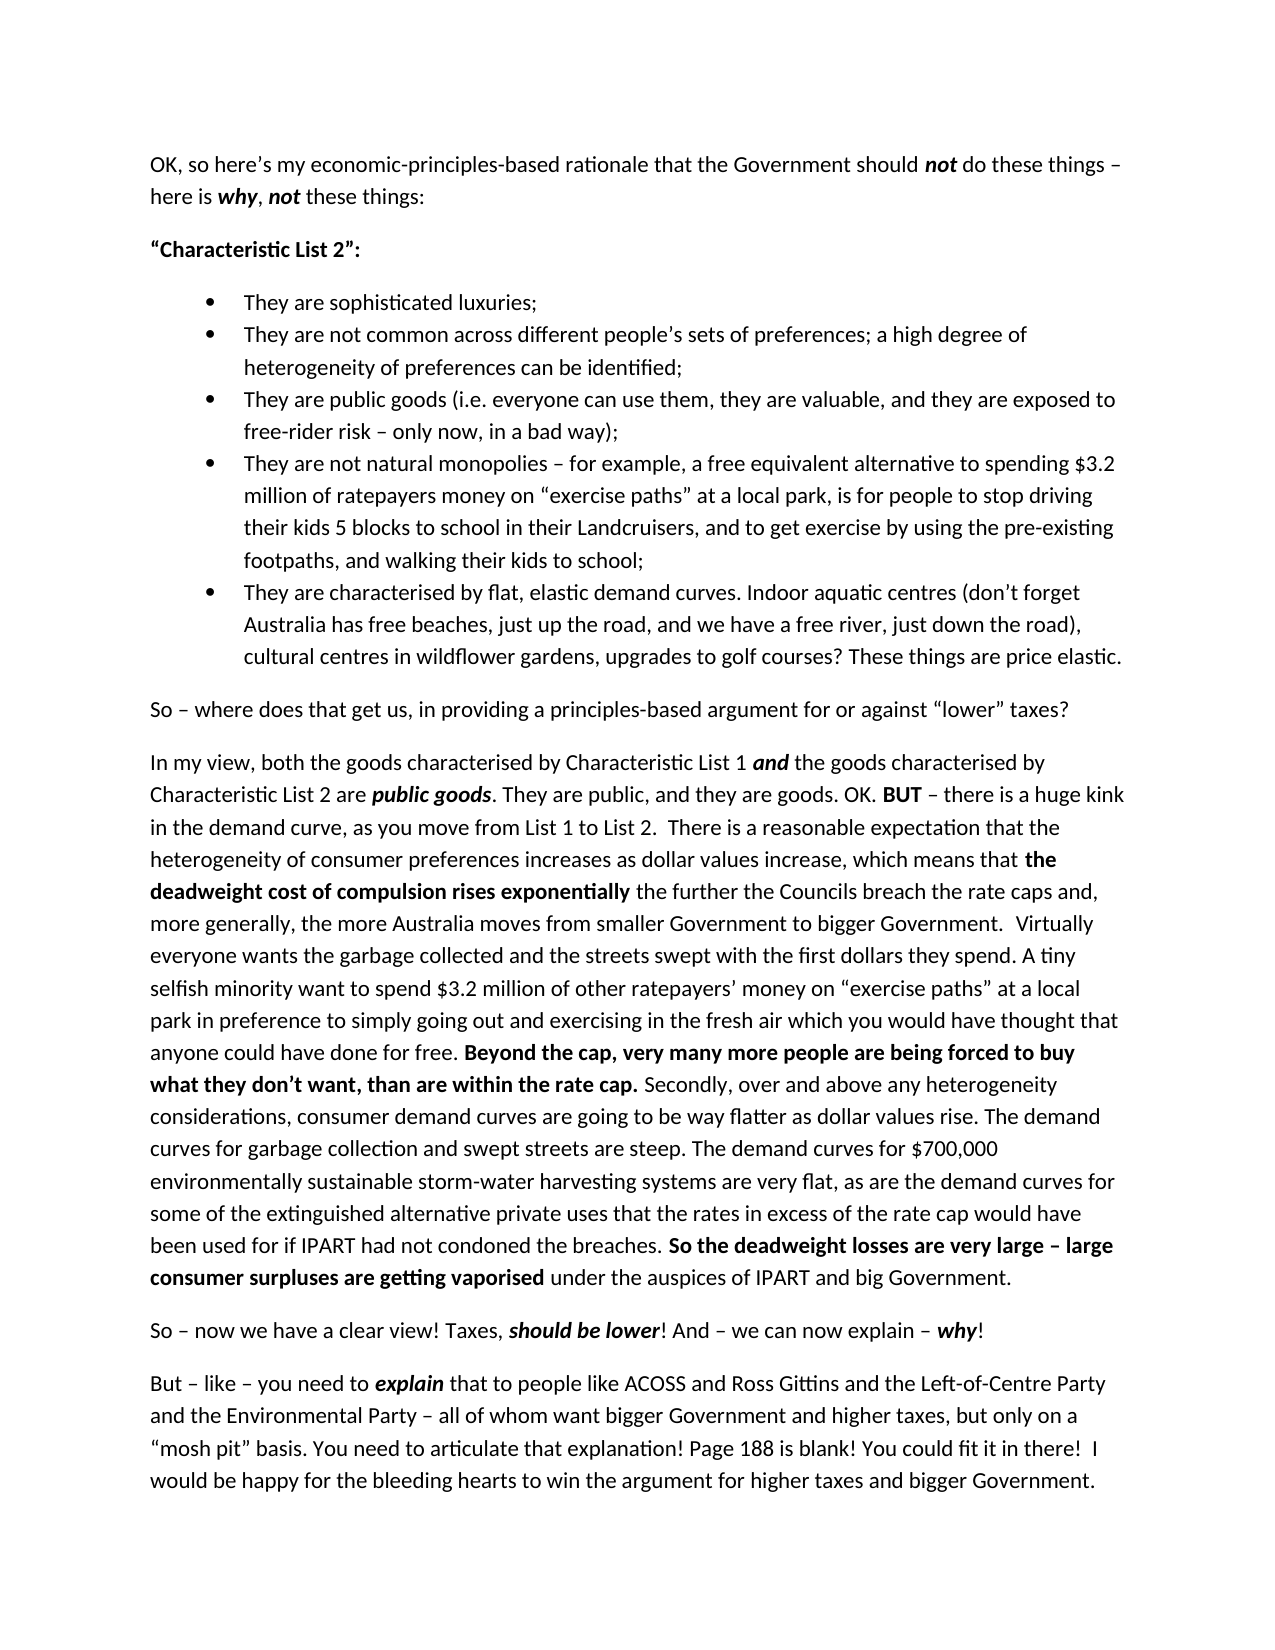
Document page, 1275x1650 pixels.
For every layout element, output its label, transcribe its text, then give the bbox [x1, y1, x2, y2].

text OK, so here’s my economic-principles-based rationale that the Government should not do these things – here is why, not these things: [150, 150, 1125, 210]
list They are characterised by flat, elastic demand curves. Indoor aquatic centres (don’t forget Australia has free beaches, just up the road, and we have a free river, just down the road), cultural centres in wildflower gardens, upgrades to golf courses? These things are price elastic. [206, 578, 1125, 670]
text In my view, both the goods characterised by Characteristic List 1 and the goods characterised by Characteristic List 2 are public goods. They are public, and they are goods. OK. BUT – there is a huge kink in the demand curve, as you move from List 1 to List 2. There is a reasonable expectation that the heterogeneity of consumer preferences increases as dollar values increase, which means that the deadweight cost of compulsion rises exponentially the further the Councils breach the rate caps and, more generally, the more Australia moves from smaller Government to bigger Government. Virtually everyone wants the garbage collected and the streets swept with the first dollars they spend. A tiny selfish minority want to spend $3.2 million of other ratepayers’ money on “exercise paths” at a local park in preference to simply going out and exercising in the fresh air which you would have thought that anyone could have done for free. Beyond the cap, very many more people are being forced to buy what they don’t want, than are within the rate cap. Secondly, over and above any heterogeneity considerations, consumer demand curves are going to be way flatter as dollar values rise. The demand curves for garbage collection and swept streets are steep. The demand curves for $700,000 environmentally sustainable storm-water harvesting systems are very flat, as are the demand curves for some of the extinguished alternative private uses that the rates in excess of the rate cap would have been used for if IPART had not condoned the breaches. So the deadweight losses are very large – large consumer surpluses are getting vaporised under the auspices of IPART and big Government. [150, 748, 1125, 1291]
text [150, 1369, 1125, 1494]
text “Characteristic List 2”: [150, 235, 1125, 263]
list They are not common across different people’s sets of preferences; a high degree of heterogeneity of preferences can be identified; [206, 320, 1125, 381]
list They are sophisticated luxuries; [206, 288, 1125, 316]
list They are public goods (i.e. everyone can use them, they are valuable, and they are exposed to free-rider risk – only now, in a bad way); [206, 385, 1125, 445]
list They are not natural monopolies – for example, a free equivalent alternative to spending $3.2 million of ratepayers money on “exercise paths” at a local park, is for people to stop driving their kids 5 blocks to school in their Landcruisers, and to get exercise by using the pre-existing footpaths, and walking their kids to school; [206, 449, 1125, 574]
text So – where does that get us, in providing a principles-based argument for or against “lower” taxes? [150, 695, 1125, 723]
text So – now we have a clear view! Taxes, should be lower! And – we can now explain – why! [150, 1316, 1125, 1344]
